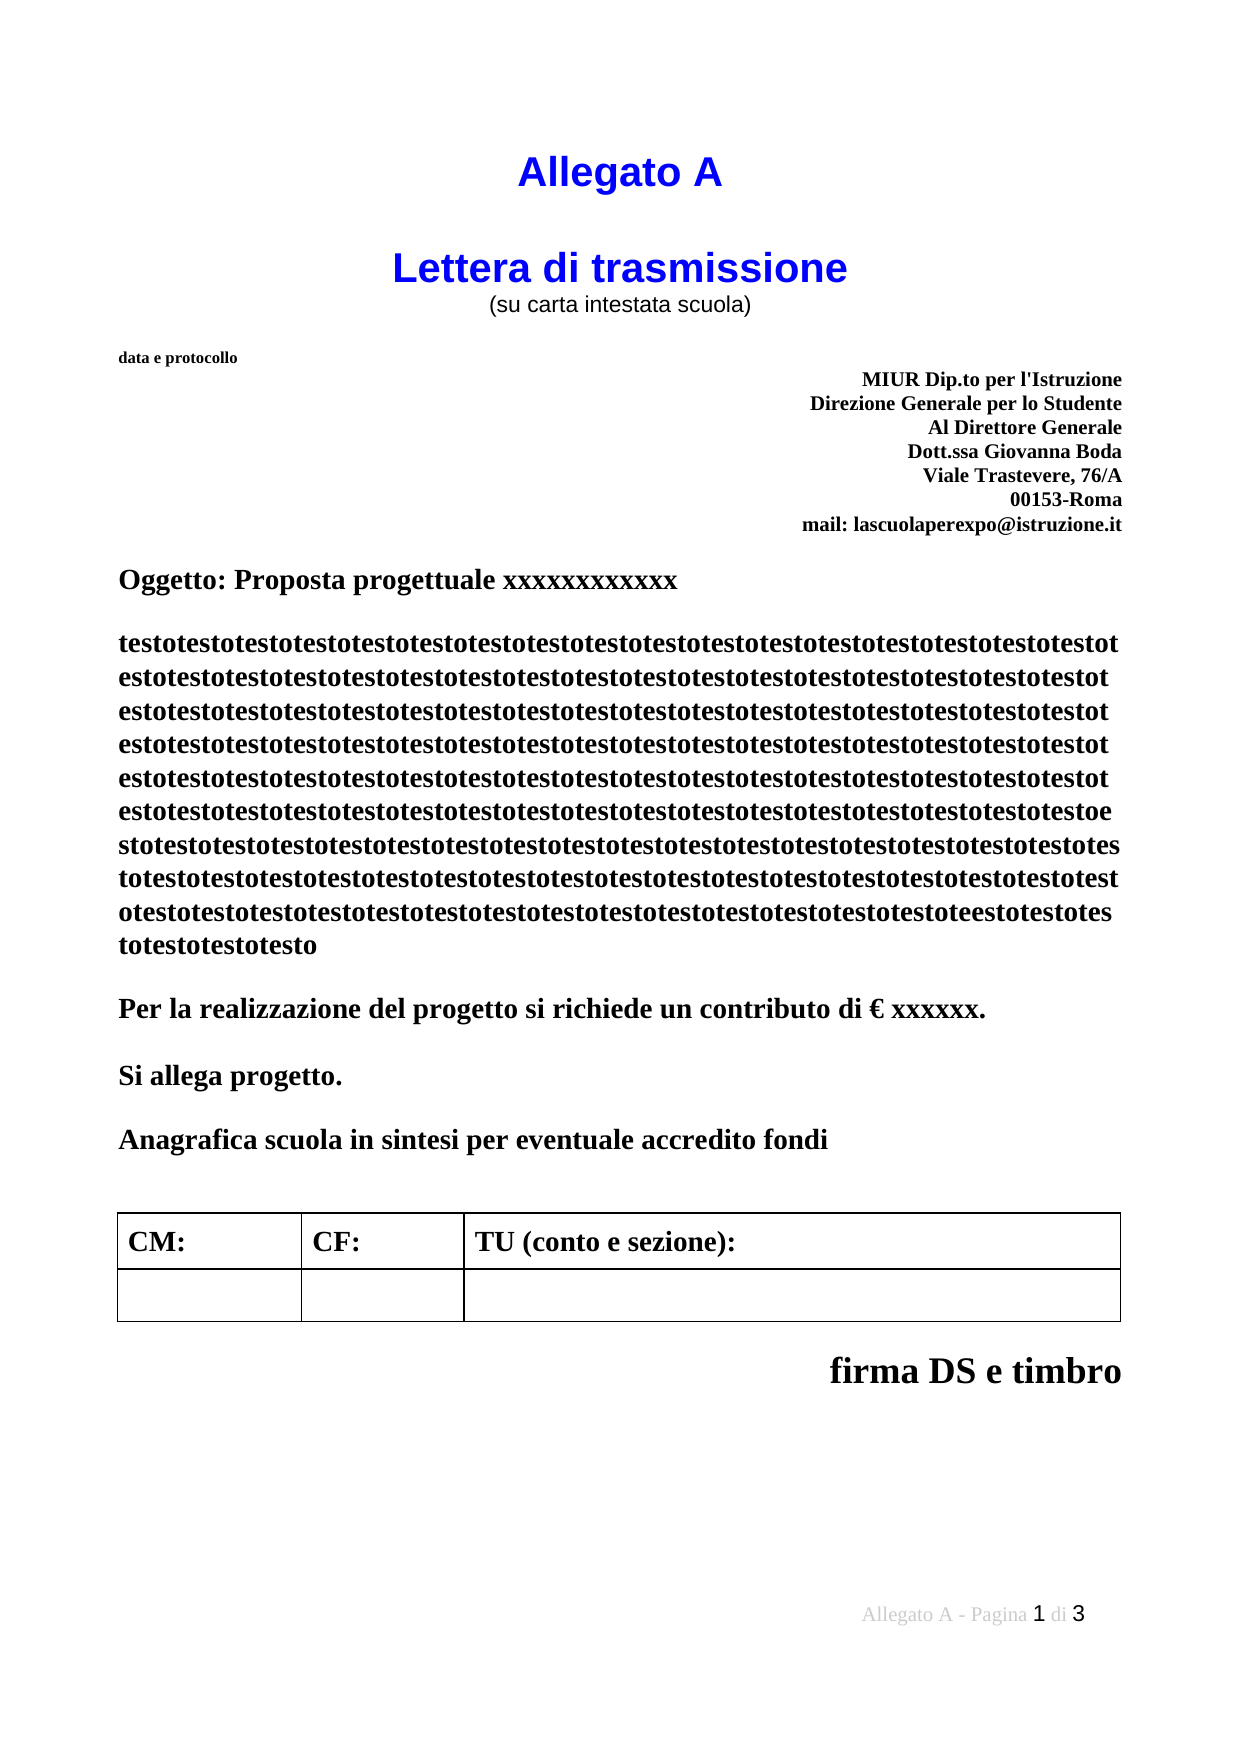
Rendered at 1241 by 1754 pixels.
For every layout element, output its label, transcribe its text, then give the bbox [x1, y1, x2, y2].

table_header CM: [118, 1214, 301, 1268]
text Anagrafica scuola in sintesi per eventuale accredito fondi [118, 1122, 1122, 1156]
table_cell [118, 1270, 301, 1321]
table_header CF: [302, 1214, 463, 1268]
text testotestotestotestotestotestotestotestotestotestotestotestotestotestotestotestotestotestotestotestotestotestotestotestotestotestotestotestotestotestotestotestotestotestotestotestotestotestotestotestotestotestotestotestotestotestotestotestotestotestotestotestotestotestotestotestotestotestotestotestotestotestotestotestotestotestotestotestotestotestotestotestotestotestotestotestotestotestotestotestotestotestotestotestotestotestotestotestotestotestotestotestotestotestotestotestotestotestotestotestotestotestoestotestotestotestotestotestotestotestotestotestotestotestotestotestotestotestotestotestotestotestotestotestotestotestotestotestotestotestotestotestotestotestotestotestotestotestotestotestotestotestotestotestotestotestotestotestotestotestotestoteestotestotestotestotestotesto [118, 626, 1122, 961]
text Per la realizzazione del progetto si richiede un contributo di € xxxxxx. [118, 991, 1122, 1025]
text data e protocollo [118, 348, 1122, 367]
text Dott.ssa Giovanna Boda [118, 439, 1122, 463]
text Viale Trastevere, 76/A [118, 463, 1122, 487]
text Si allega progetto. [118, 1058, 1122, 1092]
table_cell [465, 1270, 1120, 1321]
text 00153-Roma [118, 487, 1122, 511]
text mail: lascuolaperexpo@istruzione.it [118, 511, 1122, 536]
text MIUR Dip.to per l'Istruzione [118, 367, 1122, 391]
text firma DS e timbro [118, 1349, 1122, 1392]
text Lettera di trasmissione [118, 243, 1122, 291]
table_cell [302, 1270, 463, 1321]
text Direzione Generale per lo Studente [118, 391, 1122, 415]
text Oggetto: Proposta progettuale xxxxxxxxxxxx [118, 562, 1122, 595]
text (su carta intestata scuola) [118, 291, 1122, 318]
text Allegato A [118, 148, 1122, 196]
text Al Direttore Generale [118, 415, 1122, 439]
table_header TU (conto e sezione): [465, 1214, 1120, 1268]
